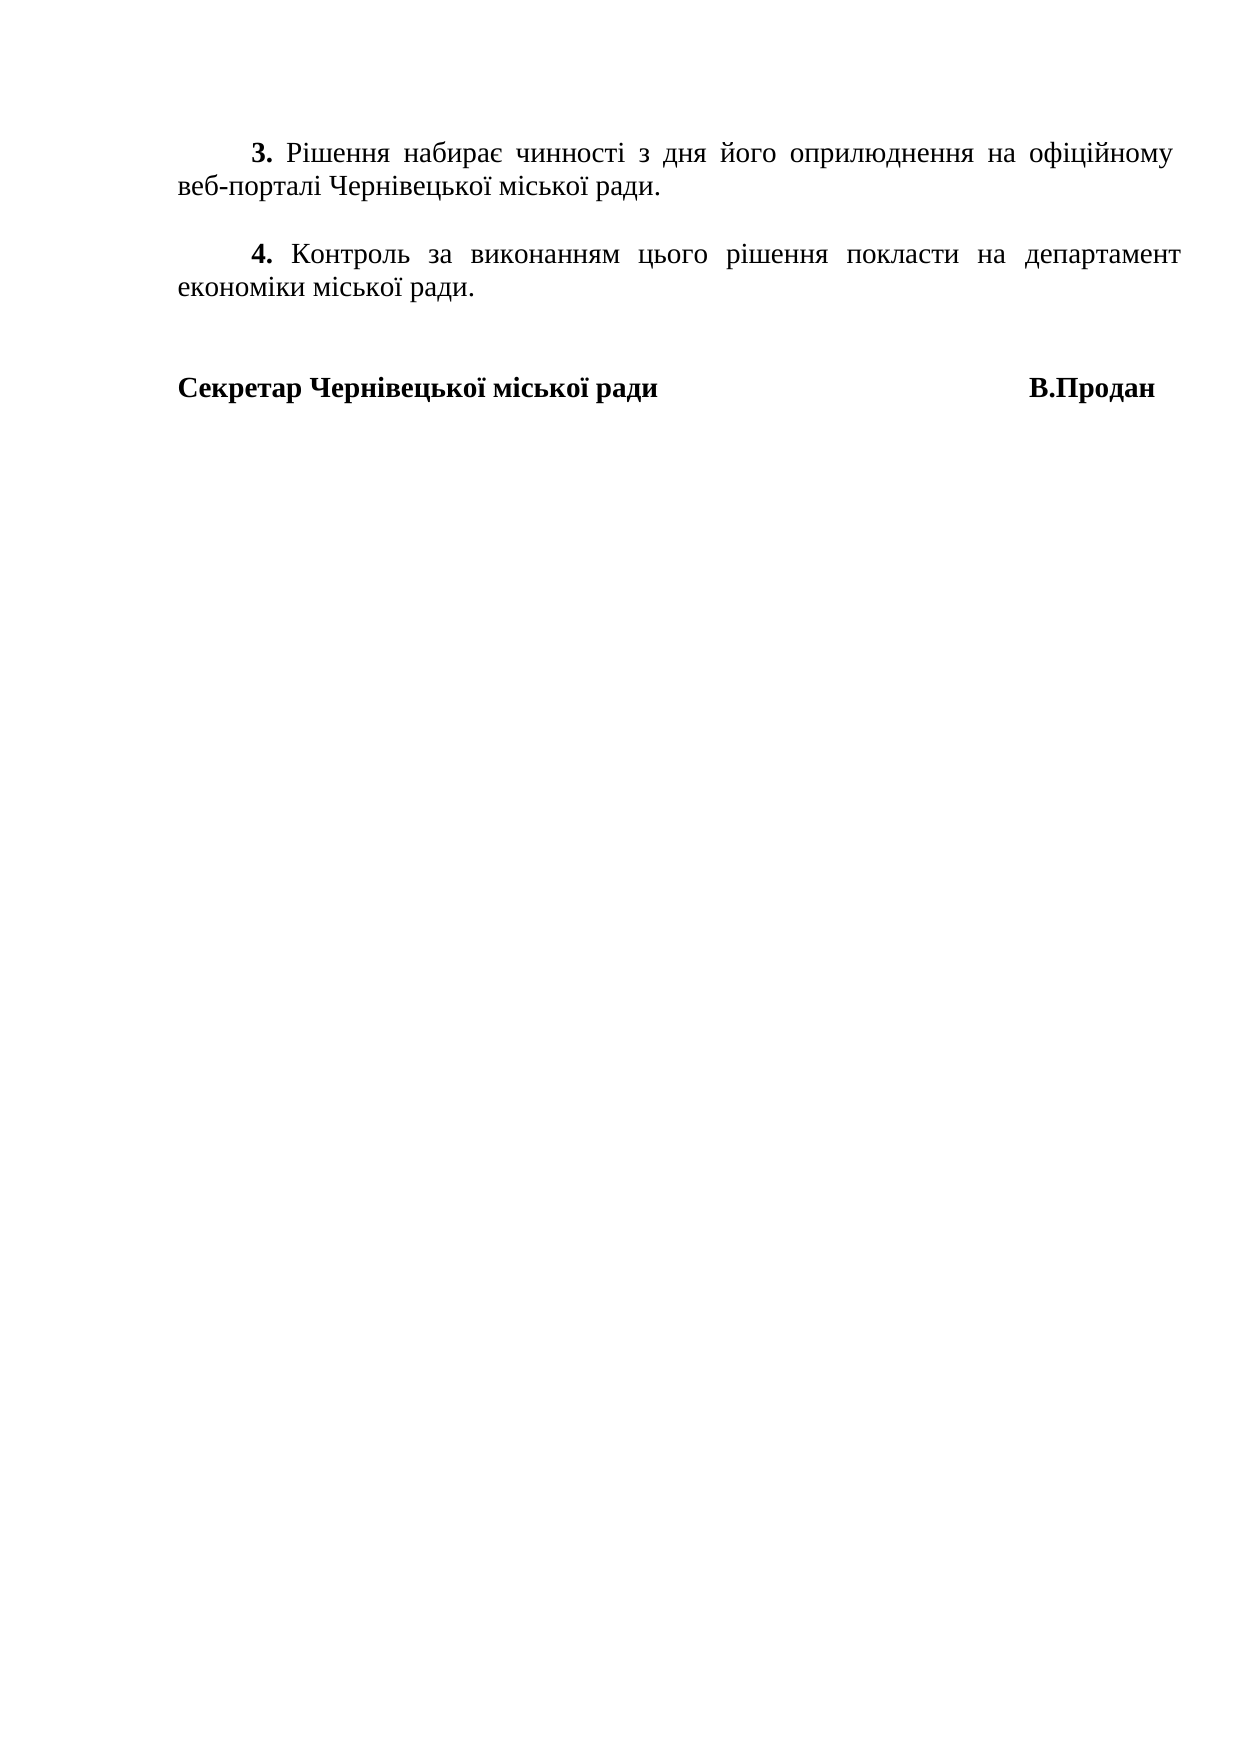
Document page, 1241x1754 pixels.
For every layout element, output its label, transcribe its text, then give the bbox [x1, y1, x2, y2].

title 4. Контроль за виконанням цього рішення покласти на департамент економіки міської ради. [177, 236, 1181, 303]
text Секретар Чернівецької міської ради В.Продан [177, 370, 1181, 404]
text 3. Рішення набирає чинності з дня його оприлюднення на офіційному веб-порталі Чернівецької міської ради. [177, 136, 1175, 202]
